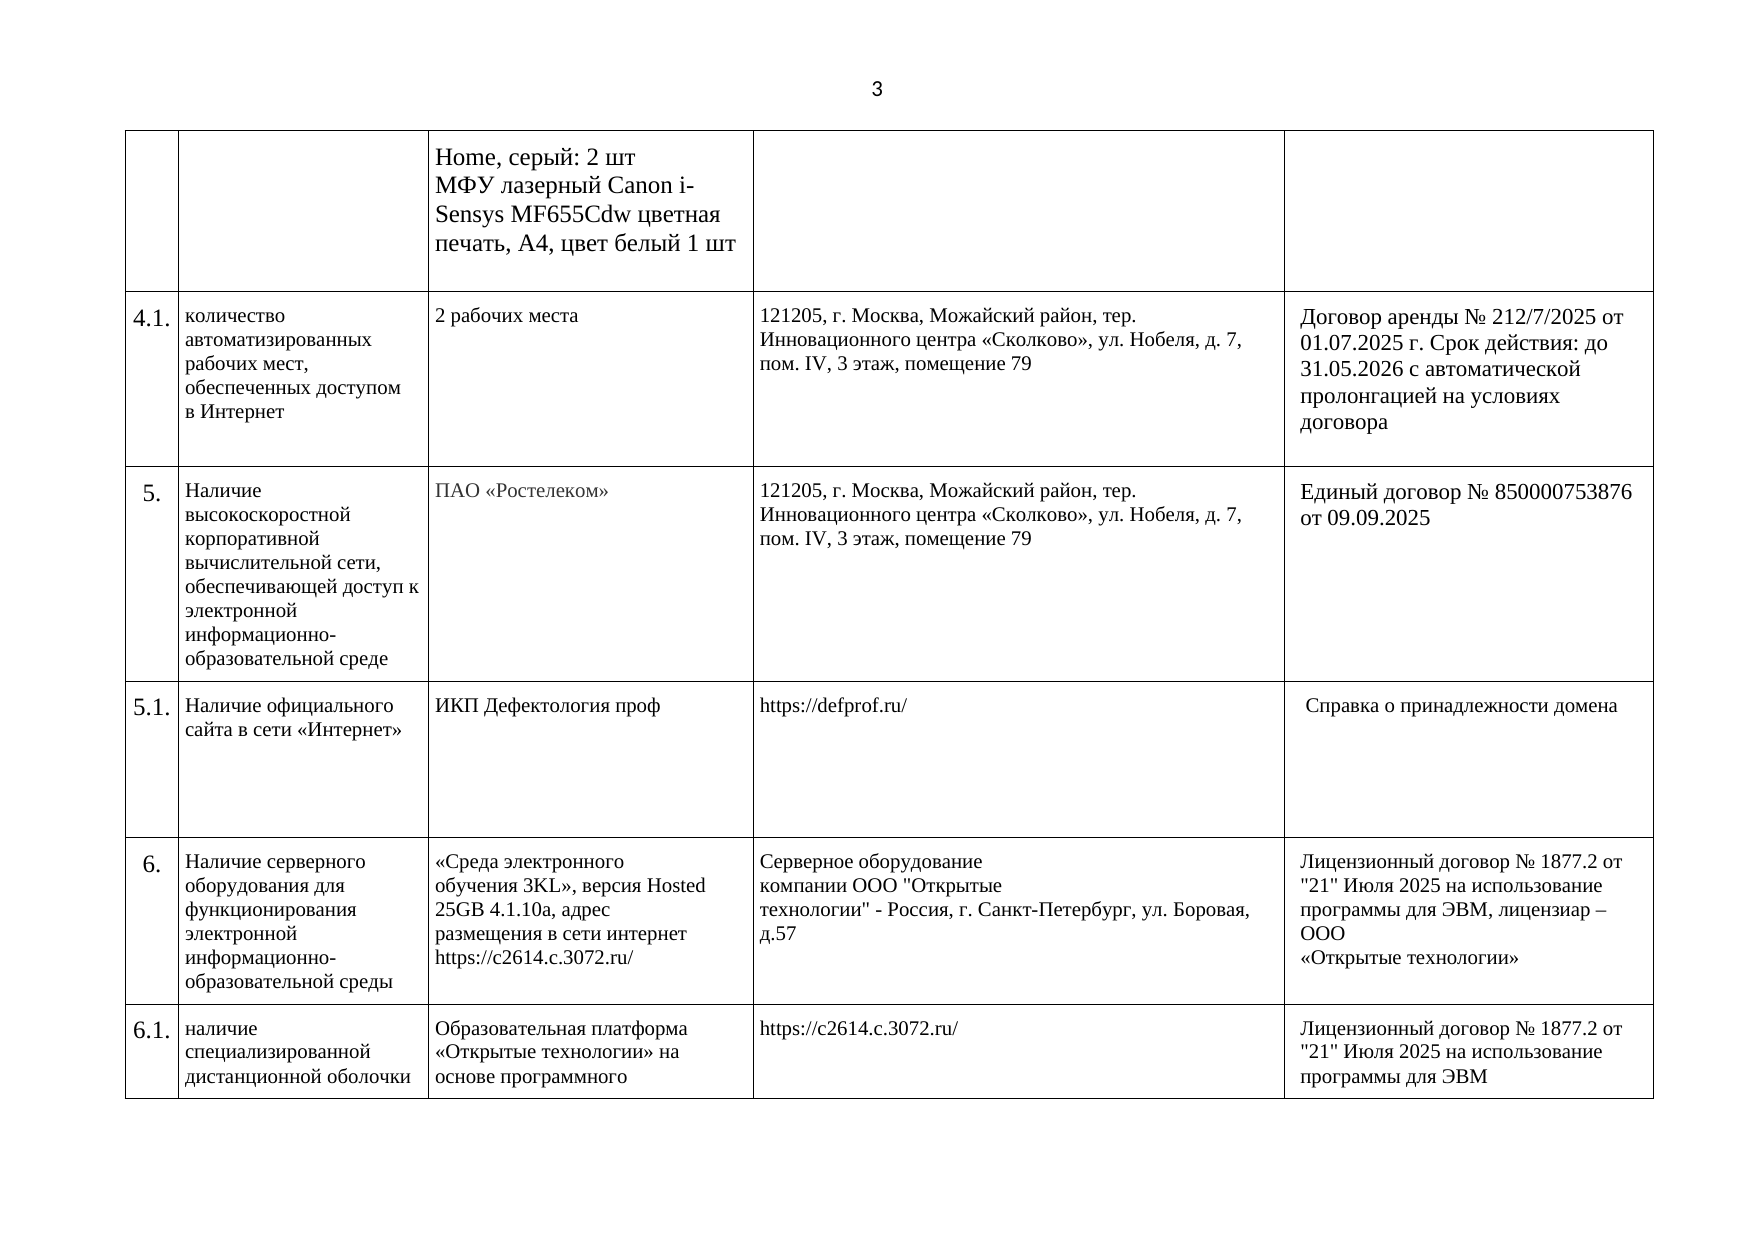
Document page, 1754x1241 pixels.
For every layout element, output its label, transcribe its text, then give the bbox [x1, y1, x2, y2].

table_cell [429, 131, 753, 291]
table_cell Наличие высокоскоростной корпоративной вычислительной сети, обеспечивающей доступ к электронной информационно-образовательной среде [179, 467, 428, 681]
table_cell ИКП Дефектология проф [429, 682, 753, 837]
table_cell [179, 131, 428, 291]
table_cell ПАО «Ростелеком» [429, 467, 753, 681]
table_cell Лицензионный договор № 1877.2 от "21" Июля 2025 на использование программы для ЭВМ, лицензиар – ООО «Открытые технологии» [1285, 838, 1653, 1004]
table_cell Договор аренды № 212/7/2025 от 01.07.2025 г. Срок действия: до 31.05.2026 с автоматической пролонгацией на условиях договора [1285, 292, 1653, 466]
table_cell Наличие официального сайта в сети «Интернет» [179, 682, 428, 837]
table_cell 6. [126, 838, 178, 1004]
table_cell 121205, г. Москва, Можайский район, тер. Инновационного центра «Сколково», ул. Нобеля, д. 7, пом. IV, 3 этаж, помещение 79 [754, 292, 1284, 466]
table_cell https://defprof.ru/ [754, 682, 1284, 837]
table_cell 121205, г. Москва, Можайский район, тер. Инновационного центра «Сколково», ул. Нобеля, д. 7, пом. IV, 3 этаж, помещение 79 [754, 467, 1284, 681]
table_cell количество автоматизированных рабочих мест, обеспеченных доступом в Интернет [179, 292, 428, 466]
table_cell 5. [126, 467, 178, 681]
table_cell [429, 1005, 753, 1098]
table_cell Серверное оборудование компании ООО "Открытые технологии" - Россия, г. Санкт-Петербург, ул. Боровая, д.57 [754, 838, 1284, 1004]
table_cell 2 рабочих места [429, 292, 753, 466]
table_cell 6.1. [126, 1005, 178, 1098]
table_cell Справка о принадлежности домена [1285, 682, 1653, 837]
table_cell «Среда электронного обучения 3KL», версия Hosted 25GB 4.1.10a, адрес размещения в сети интернет https://c2614.c.3072.ru/ [429, 838, 753, 1004]
table_cell 5.1. [126, 682, 178, 837]
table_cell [754, 1005, 1284, 1098]
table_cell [179, 1005, 428, 1098]
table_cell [1285, 131, 1653, 291]
table_cell Единый договор № 850000753876 от 09.09.2025 [1285, 467, 1653, 681]
table_cell 4. [126, 131, 178, 291]
table_cell Наличие серверного оборудования для функционирования электронной информационно-образовательной среды [179, 838, 428, 1004]
table_cell 4.1. [126, 292, 178, 466]
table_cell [1285, 1005, 1653, 1098]
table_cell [754, 131, 1284, 291]
